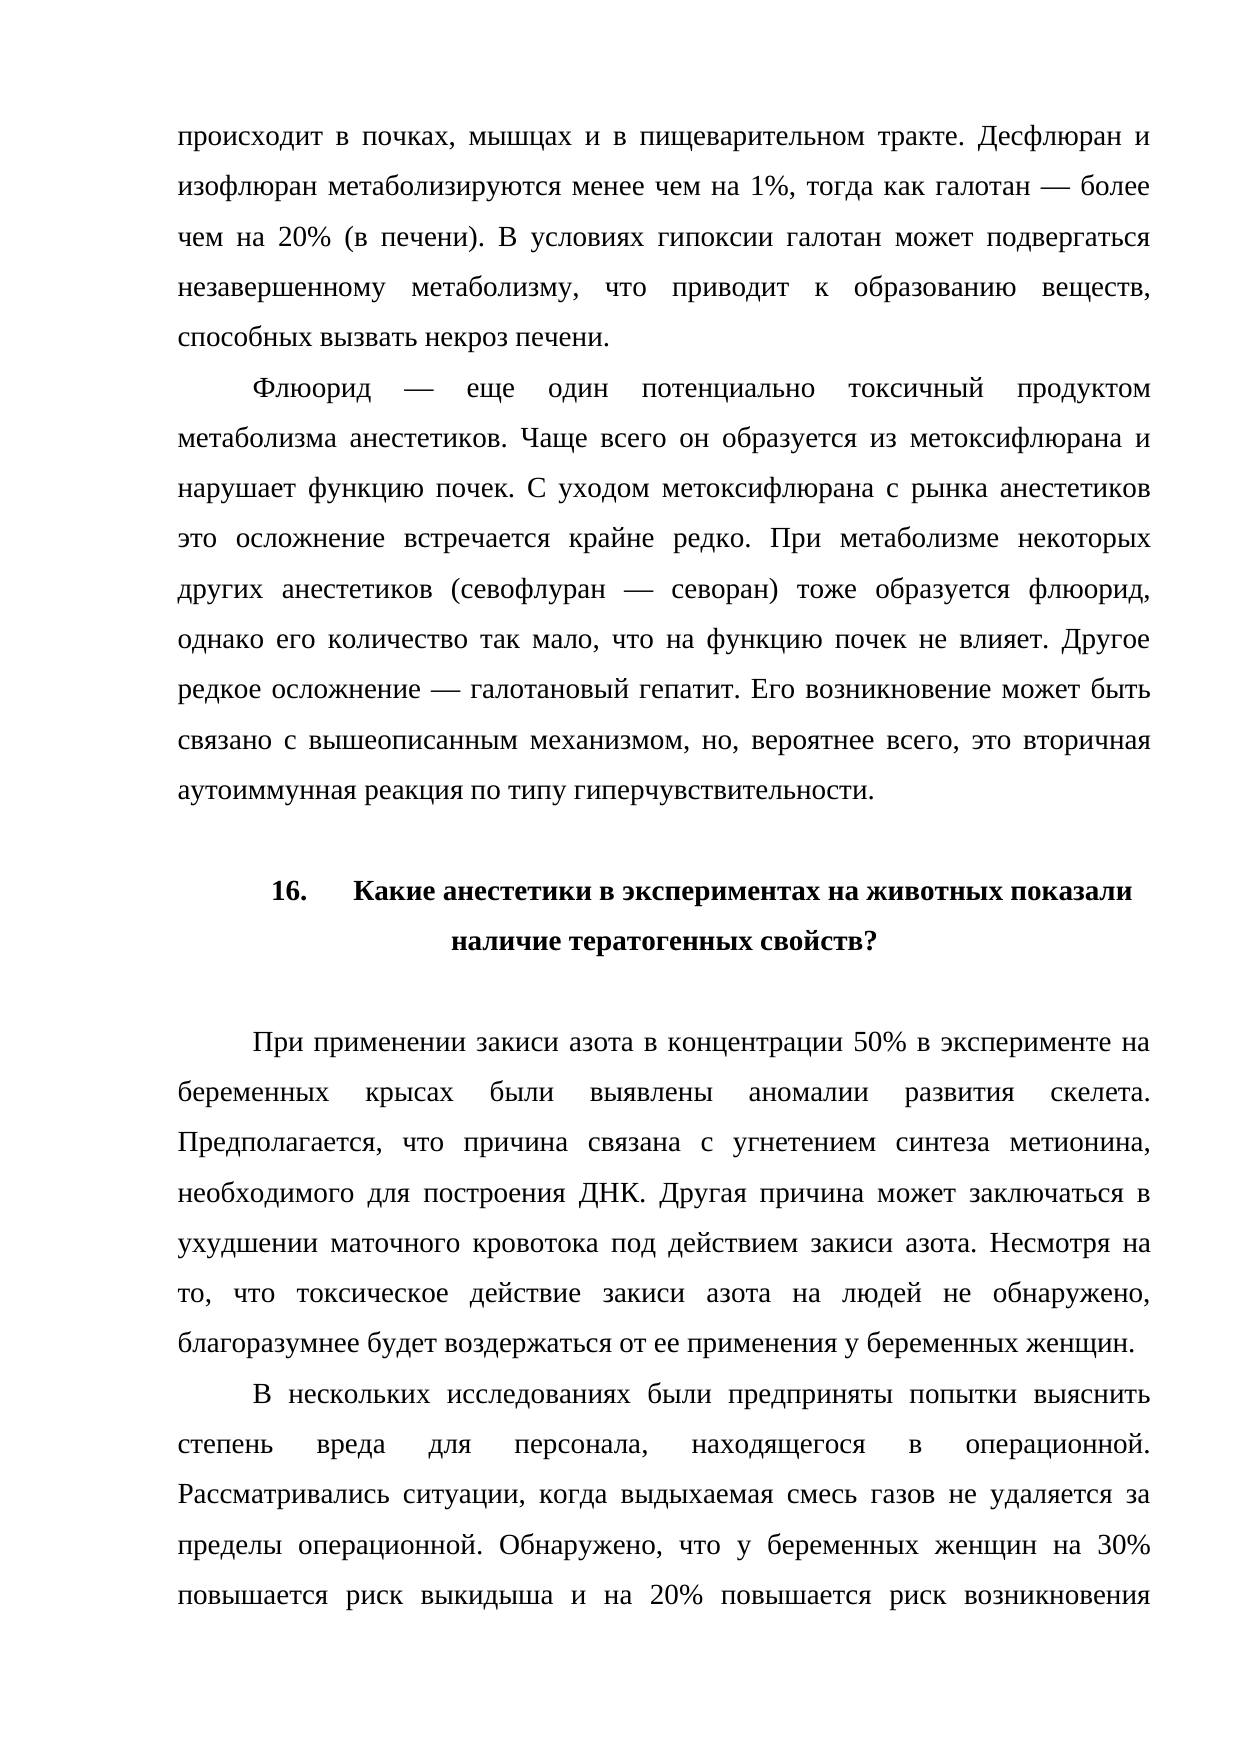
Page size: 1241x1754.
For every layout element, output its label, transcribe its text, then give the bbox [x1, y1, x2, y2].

text При применении закиси азота в концентрации 50% в эксперименте на беременных крысах были выявлены аномалии развития скелета. Предполагается, что причина связана с угнетением синтеза метионина, необходимого для построения ДНК. Другая причина может заключаться в ухудшении маточного кровотока под действием закиси азота. Несмотря на то, что токсическое действие закиси азота на людей не обнаружено, благоразумнее будет воздержаться от ее применения у беременных женщин. [177, 1024, 1152, 1359]
text Флюорид — еще один потенциально токсичный продуктом метаболизма анестетиков. Чаще всего он образуется из метоксифлюрана и нарушает функцию почек. С уходом метоксифлюрана с рынка анестетиков это осложнение встречается крайне редко. При метаболизме некоторых других анестетиков (севофлуран — севоран) тоже образуется флюорид, однако его количество так мало, что на функцию почек не влияет. Другое редкое осложнение — галотановый гепатит. Его возникновение может быть связано с вышеописанным механизмом, но, вероятнее всего, это вторичная аутоиммунная реакция по типу гиперчувствительности. [177, 370, 1152, 806]
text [177, 118, 1152, 353]
list Какие анестетики в экспериментах на животных показали наличие тератогенных свойств? [177, 873, 1152, 957]
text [177, 1376, 1152, 1611]
